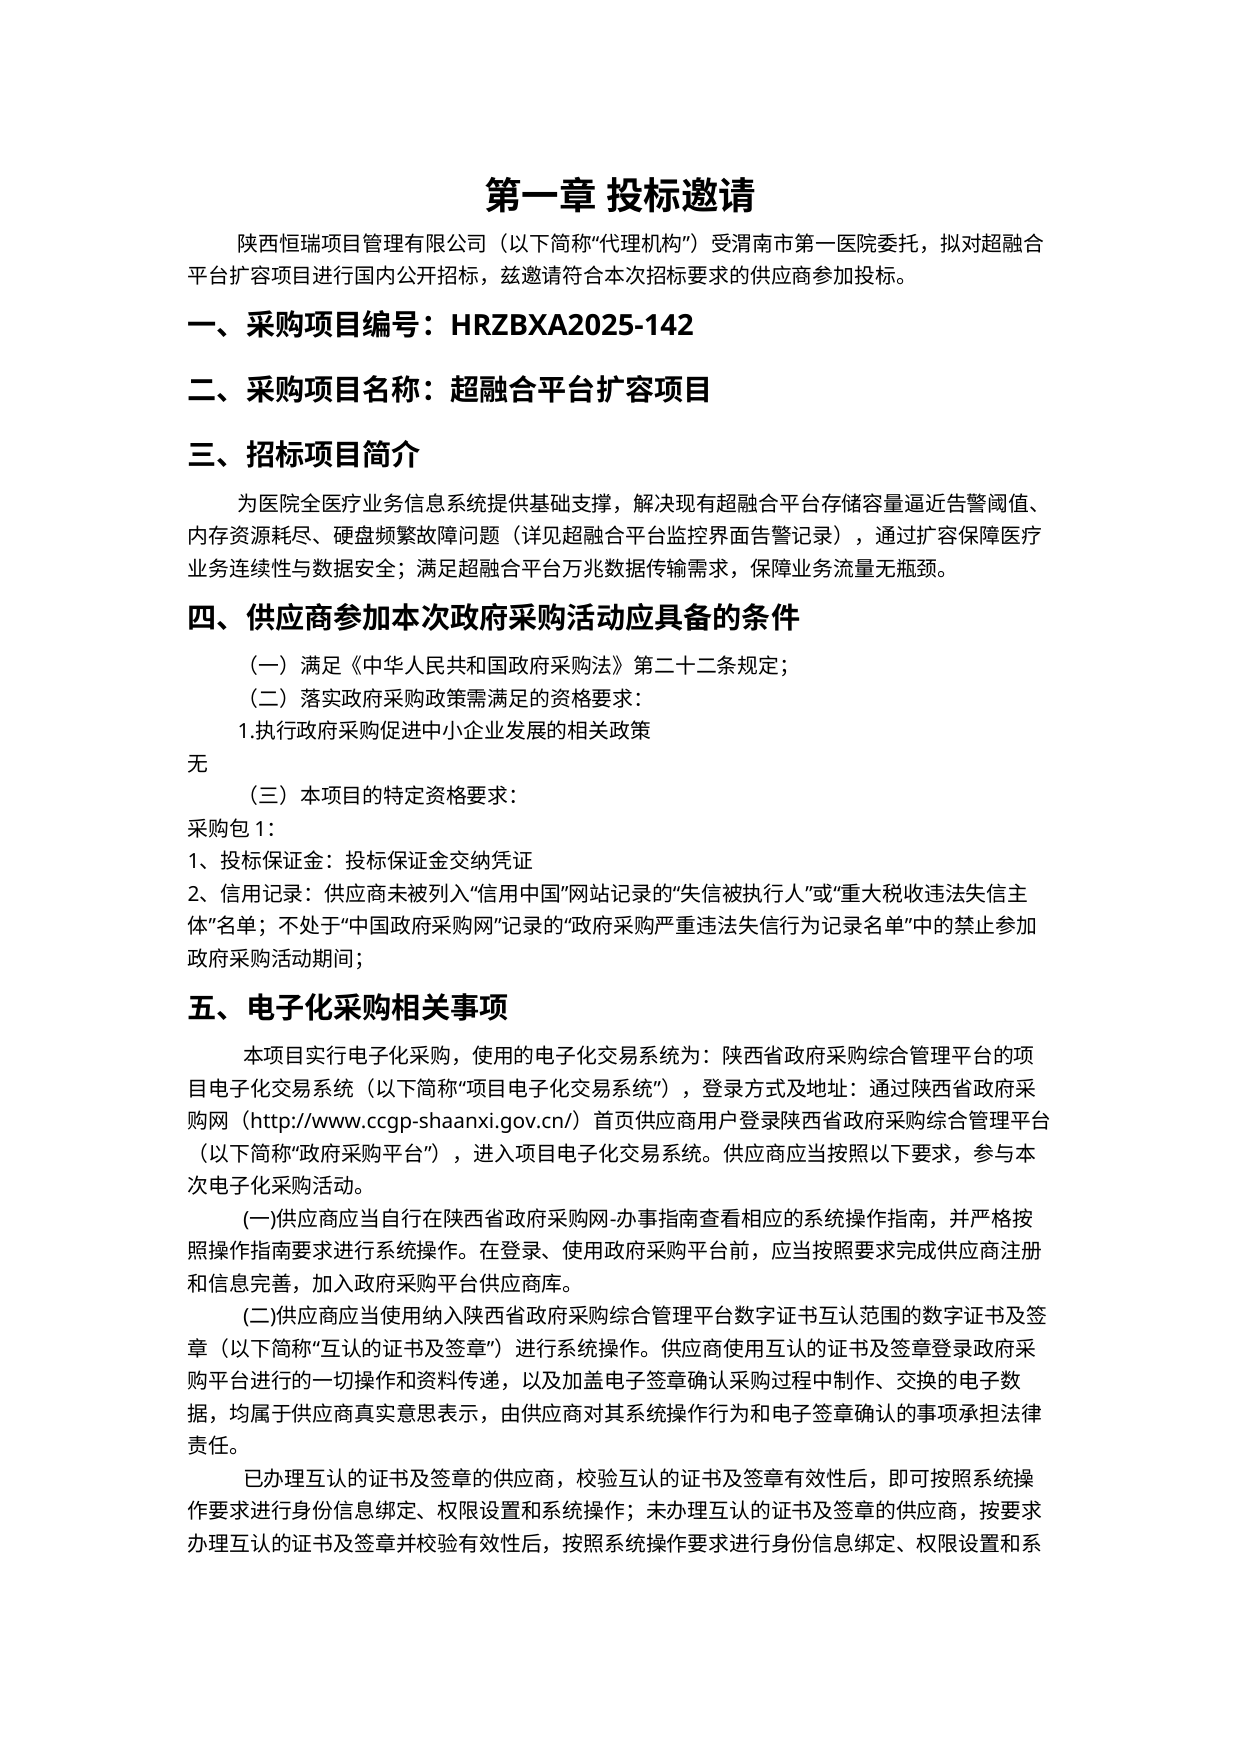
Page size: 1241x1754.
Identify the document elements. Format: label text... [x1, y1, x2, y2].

text （三）本项目的特定资格要求： [187, 779, 1053, 812]
text 一、采购项目编号：HRZBXA2025-142 [187, 292, 1053, 357]
text 无 [187, 747, 1053, 779]
text 三、招标项目简介 [187, 422, 1053, 487]
text 本项目实行电子化采购，使用的电子化交易系统为：陕西省政府采购综合管理平台的项目电子化交易系统（以下简称“项目电子化交易系统”），登录方式及地址：通过陕西省政府采购网（http://www.ccgp-shaanxi.gov.cn/）首页供应商用户登录陕西省政府采购综合管理平台（以下简称“政府采购平台”），进入项目电子化交易系统。供应商应当按照以下要求，参与本次电子化采购活动。 [187, 1039, 1053, 1202]
text 采购包1： [187, 812, 1053, 844]
text 2、信用记录：供应商未被列入“信用中国”网站记录的“失信被执行人”或“重大税收违法失信主体”名单；不处于“中国政府采购网”记录的“政府采购严重违法失信行为记录名单”中的禁止参加政府采购活动期间； [187, 877, 1053, 974]
text (二)供应商应当使用纳入陕西省政府采购综合管理平台数字证书互认范围的数字证书及签章（以下简称“互认的证书及签章”）进行系统操作。供应商使用互认的证书及签章登录政府采购平台进行的一切操作和资料传递，以及加盖电子签章确认采购过程中制作、交换的电子数据，均属于供应商真实意思表示，由供应商对其系统操作行为和电子签章确认的事项承担法律责任。 [187, 1299, 1053, 1462]
text (一)供应商应当自行在陕西省政府采购网-办事指南查看相应的系统操作指南，并严格按照操作指南要求进行系统操作。在登录、使用政府采购平台前，应当按照要求完成供应商注册和信息完善，加入政府采购平台供应商库。 [187, 1202, 1053, 1299]
text 二、采购项目名称：超融合平台扩容项目 [187, 357, 1053, 422]
text 第一章 投标邀请 [187, 162, 1053, 227]
text 1、投标保证金：投标保证金交纳凭证 [187, 844, 1053, 877]
text 五、电子化采购相关事项 [187, 974, 1053, 1039]
text 陕西恒瑞项目管理有限公司（以下简称“代理机构”）受渭南市第一医院委托，拟对超融合平台扩容项目进行国内公开招标，兹邀请符合本次招标要求的供应商参加投标。 [187, 227, 1053, 292]
text 四、供应商参加本次政府采购活动应具备的条件 [187, 584, 1053, 649]
text 为医院全医疗业务信息系统提供基础支撑，解决现有超融合平台存储容量逼近告警阈值、内存资源耗尽、硬盘频繁故障问题（详见超融合平台监控界面告警记录），通过扩容保障医疗业务连续性与数据安全；满足超融合平台万兆数据传输需求，保障业务流量无瓶颈。 [187, 487, 1053, 584]
text （二）落实政府采购政策需满足的资格要求： [187, 682, 1053, 714]
text （一）满足《中华人民共和国政府采购法》第二十二条规定； [187, 649, 1053, 682]
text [187, 1462, 1053, 1559]
text 1.执行政府采购促进中小企业发展的相关政策 [187, 714, 1053, 747]
